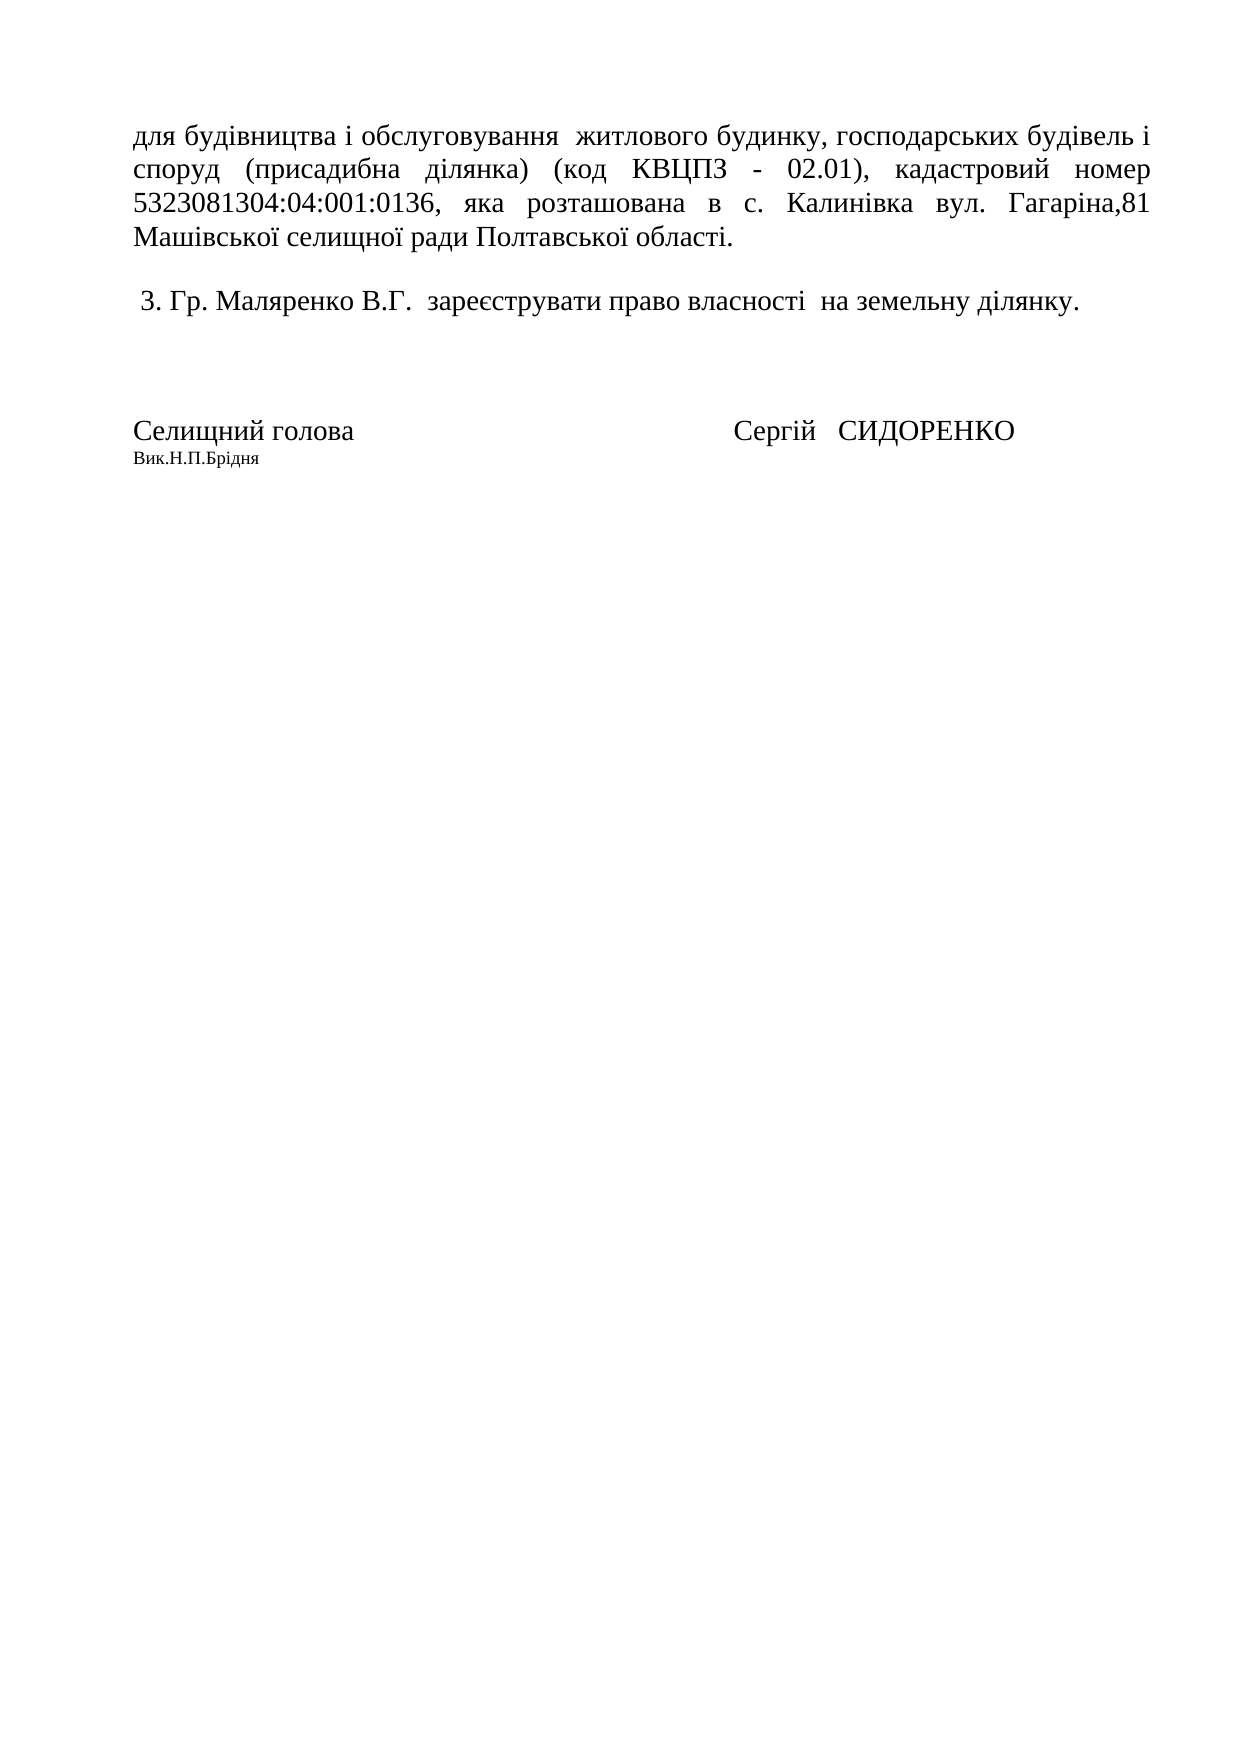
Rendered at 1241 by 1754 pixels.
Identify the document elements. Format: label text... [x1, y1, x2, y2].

text 3. Гр. Маляренко В.Г. зареєструвати право власності на земельну ділянку. [133, 286, 1152, 316]
text Селищний голова Сергій СИДОРЕНКО [133, 413, 1152, 447]
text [133, 118, 1152, 252]
text Вик.Н.П.Брідня [133, 447, 1152, 468]
